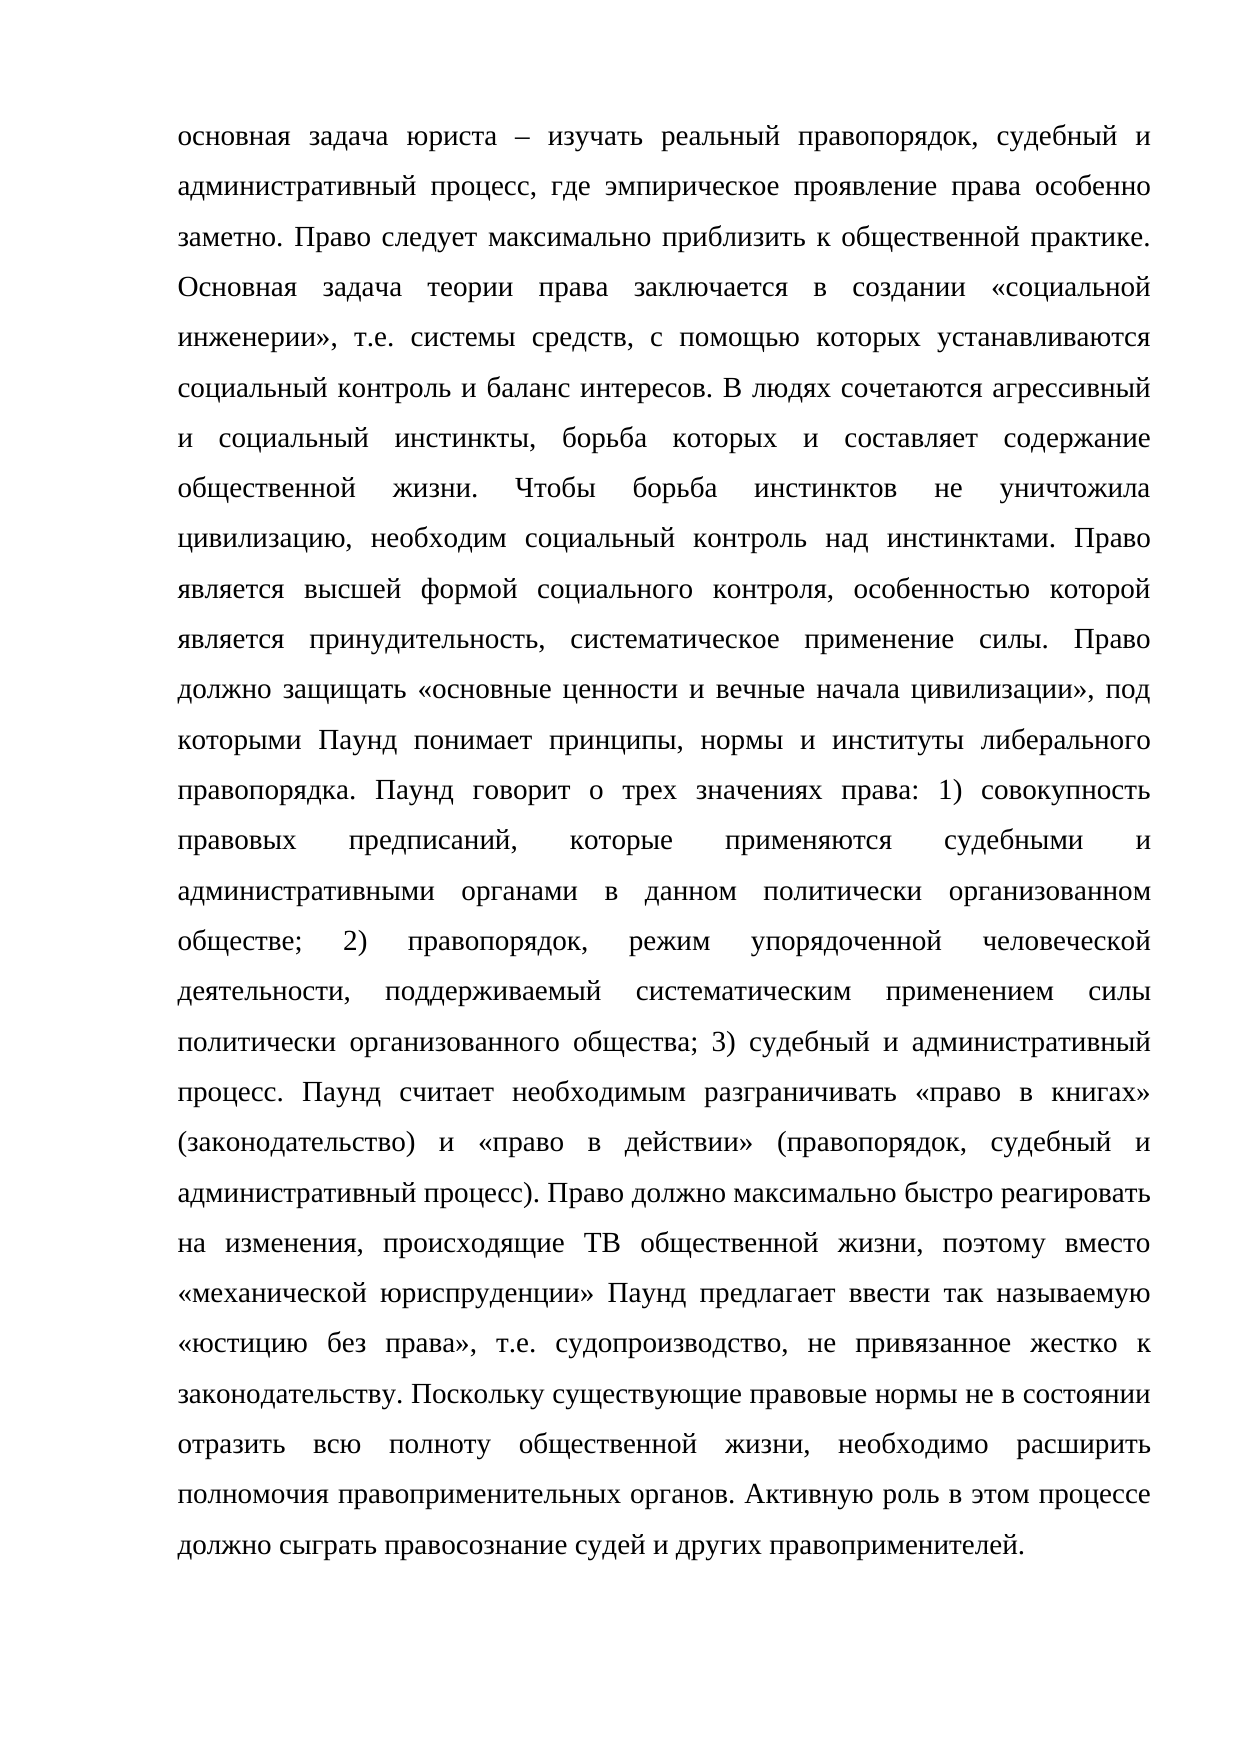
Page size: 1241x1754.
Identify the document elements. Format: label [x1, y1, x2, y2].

text [177, 118, 1152, 1560]
